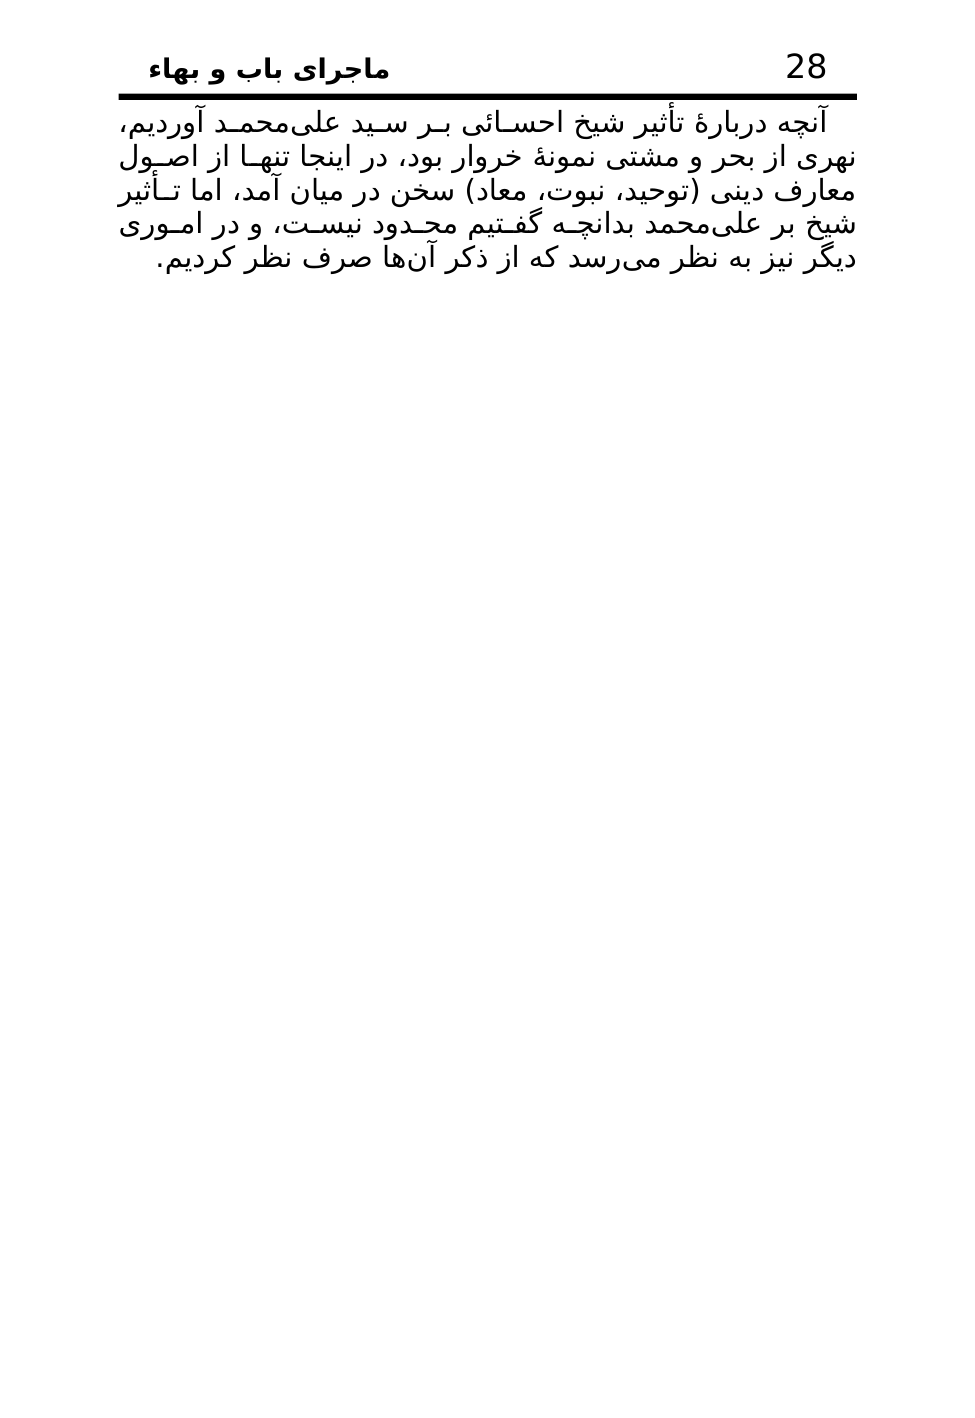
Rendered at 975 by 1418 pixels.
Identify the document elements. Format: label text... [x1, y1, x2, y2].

text آنچه دربارۀ تأثیر شیخ احسائی بر سید علی‌محمد آوردیم، نهری از بحر و مشتی نمونۀ خروار بود، در اینجا تنها از اصول معارف دینی (توحید، نبوت، معاد) سخن در میان آمد، اما تأثیر شیخ بر علی‌محمد بدانچه گفتیم محدود نیست، و در اموری دیگر نیز به نظر می‌رسد که از ذکر آن‌ها صرف نظر کردیم. [118, 105, 857, 275]
